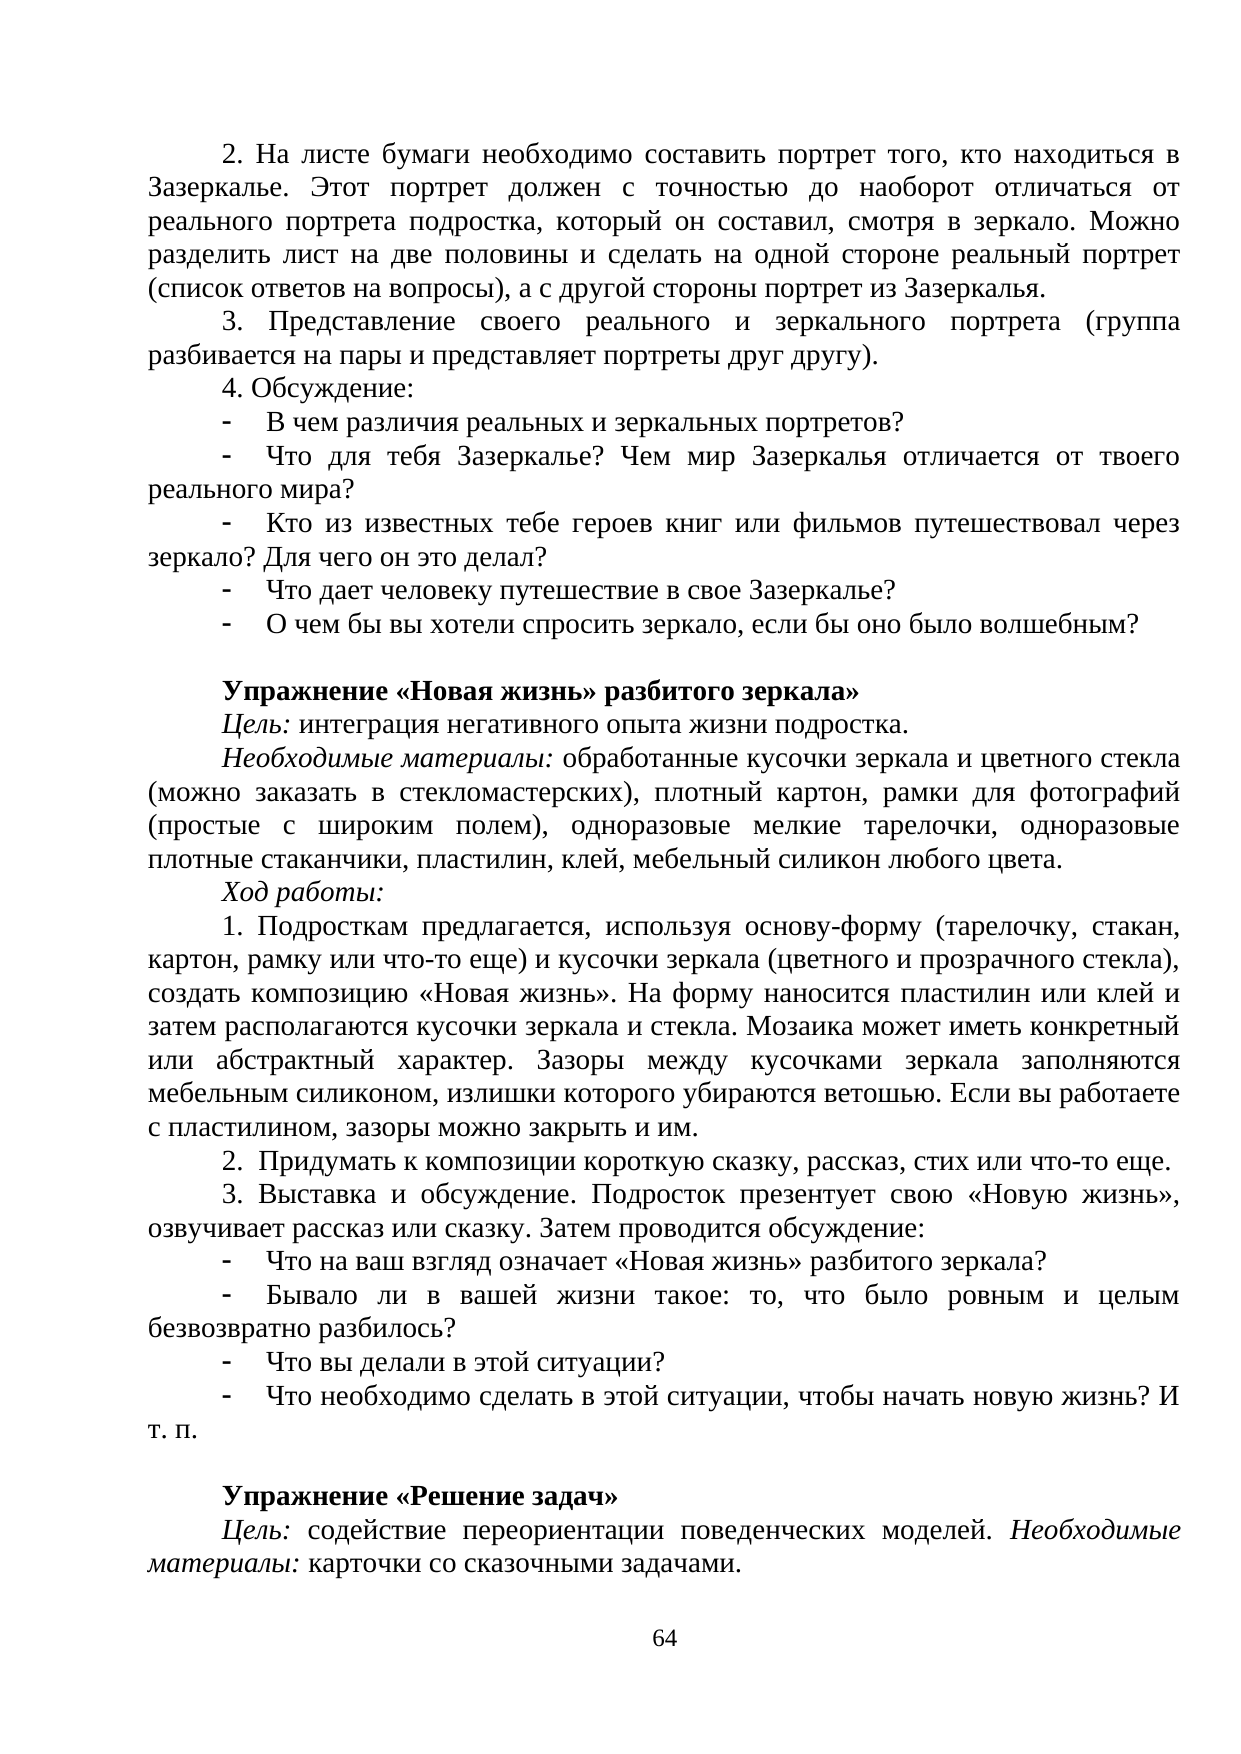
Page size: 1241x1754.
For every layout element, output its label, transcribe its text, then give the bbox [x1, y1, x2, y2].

text 1. Подросткам предлагается, используя основу-форму (тарелочку, стакан, картон, рамку или что-то еще) и кусочки зеркала (цветного и прозрачного стекла), создать композицию «Новая жизнь». На форму наносится пластилин или клей и затем располагаются кусочки зеркала и стекла. Мозаика может иметь конкретный или абстрактный характер. Зазоры между кусочками зеркала заполняются мебельным силиконом, излишки которого убираются ветошью. Если вы работаете с пластилином, зазоры можно закрыть и им. [148, 908, 1181, 1143]
list О чем бы вы хотели спросить зеркало, если бы оно было волшебным? [148, 606, 1181, 639]
text Необходимые материалы: обработанные кусочки зеркала и цветного стекла (можно заказать в стекломастерских), плотный картон, рамки для фотографий (простые с широким полем), одноразовые мелкие тарелочки, одноразовые плотные стаканчики, пластилин, клей, мебельный силикон любого цвета. [148, 740, 1181, 874]
text Цель: интеграция негативного опыта жизни подростка. [148, 707, 1181, 740]
text 2. Придумать к композиции короткую сказку, рассказ, стих или что-то еще. [148, 1143, 1181, 1176]
list Что необходимо сделать в этой ситуации, чтобы начать новую жизнь? И т. п. [148, 1378, 1181, 1445]
list В чем различия реальных и зеркальных портретов? [148, 404, 1181, 438]
list Что для тебя Зазеркалье? Чем мир Зазеркалья отличается от твоего реального мира? [148, 438, 1181, 505]
list Кто из известных тебе героев книг или фильмов путешествовал через зеркало? Для чего он это делал? [148, 505, 1181, 572]
text Упражнение «Новая жизнь» разбитого зеркала» [148, 673, 1181, 707]
text 3. Выставка и обсуждение. Подросток презентует свою «Новую жизнь», озвучивает рассказ или сказку. Затем проводится обсуждение: [148, 1176, 1181, 1243]
list Что на ваш взгляд означает «Новая жизнь» разбитого зеркала? [148, 1243, 1181, 1277]
list Что дает человеку путешествие в свое Зазеркалье? [148, 572, 1181, 606]
list Бывало ли в вашей жизни такое: то, что было ровным и целым безвозвратно разбилось? [148, 1277, 1181, 1344]
text Цель: содействие переориентации поведенческих моделей. Необходимые материалы: карточки со сказочными задачами. [148, 1512, 1181, 1579]
text 4. Обсуждение: [148, 371, 1181, 404]
text 2. На листе бумаги необходимо составить портрет того, кто находиться в Зазеркалье. Этот портрет должен с точностью до наоборот отличаться от реального портрета подростка, который он составил, смотря в зеркало. Можно разделить лист на две половины и сделать на одной стороне реальный портрет (список ответов на вопросы), а с другой стороны портрет из Зазеркалья. [148, 136, 1181, 303]
text Ход работы: [148, 874, 1181, 908]
text Упражнение «Решение задач» [148, 1478, 1181, 1512]
list Что вы делали в этой ситуации? [148, 1344, 1181, 1378]
text 3. Представление своего реального и зеркального портрета (группа разбивается на пары и представляет портреты друг другу). [148, 303, 1181, 371]
